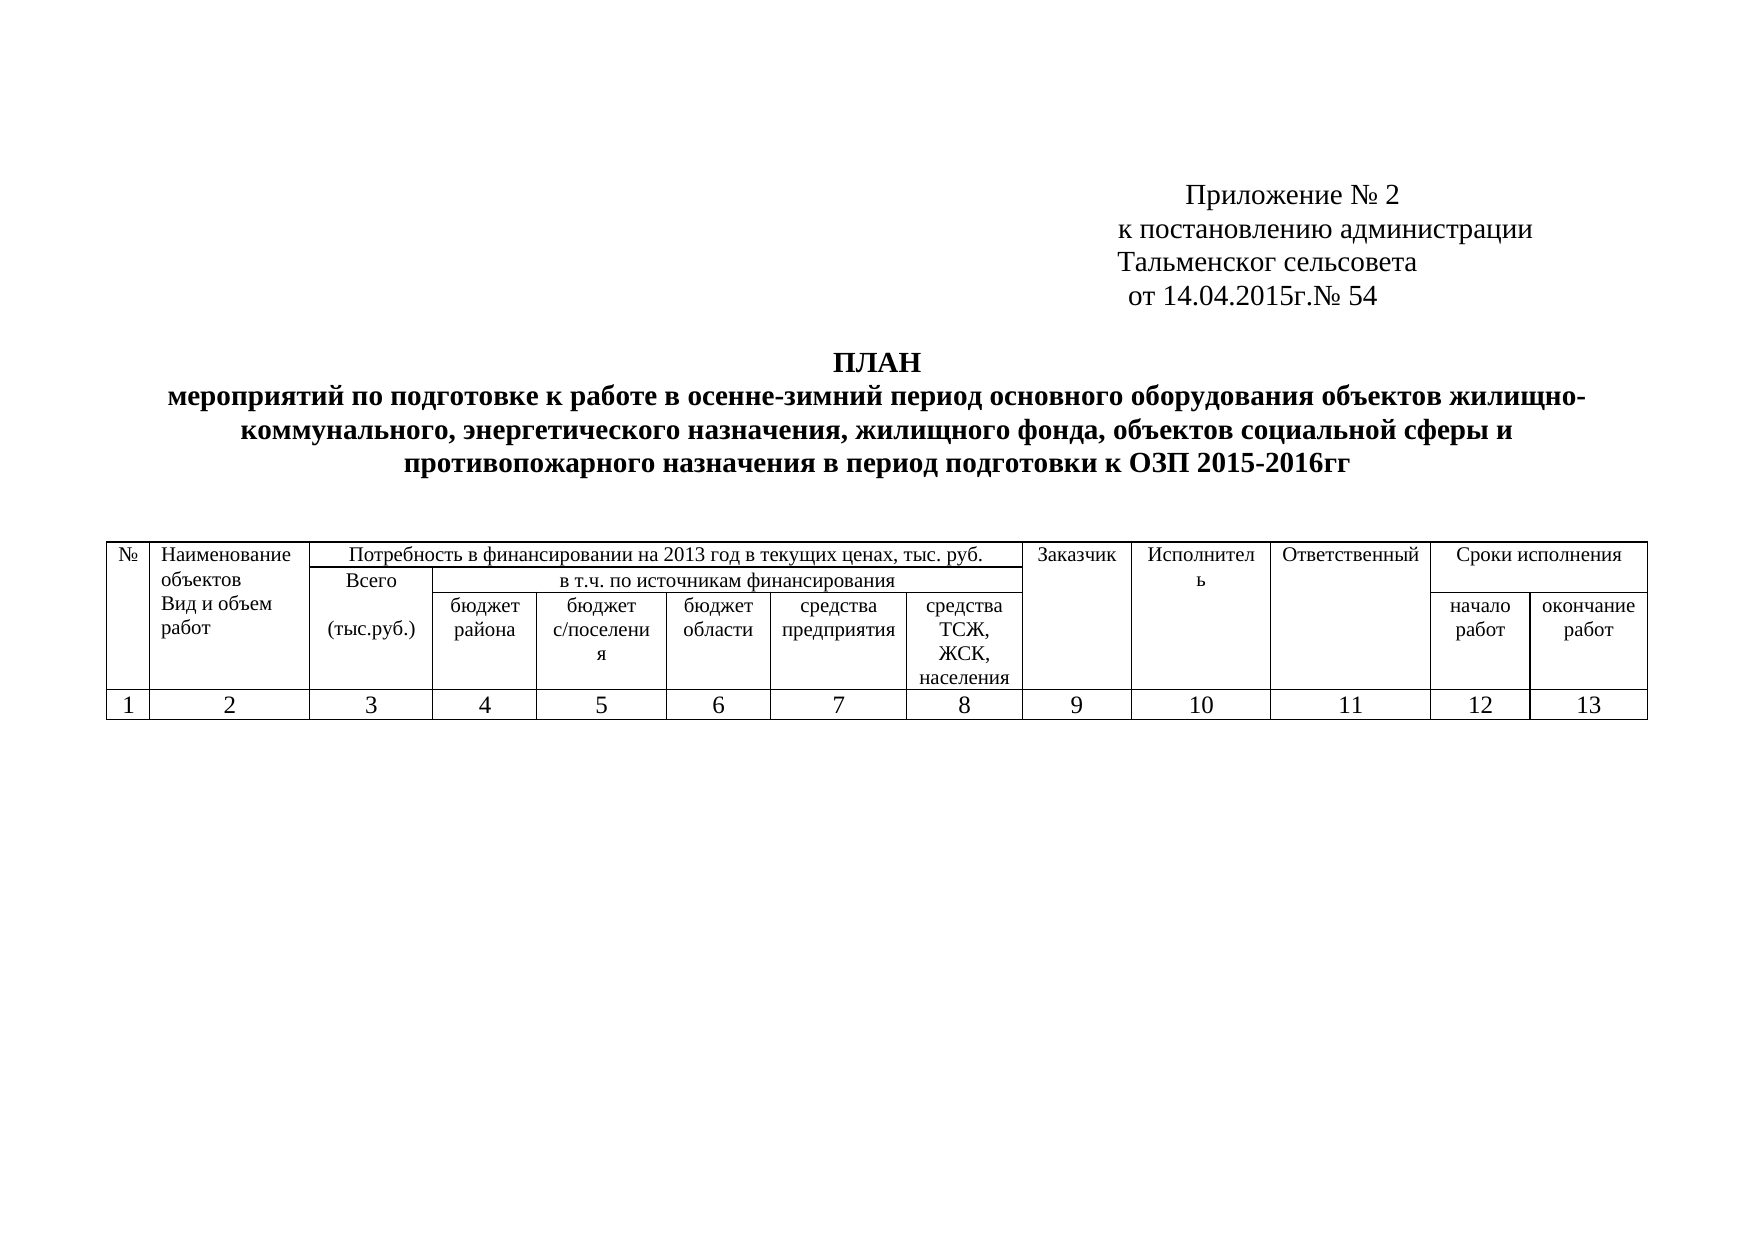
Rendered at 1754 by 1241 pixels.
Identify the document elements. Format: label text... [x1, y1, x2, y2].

table_cell бюджет области [667, 593, 770, 689]
text ПЛАН [118, 345, 1636, 378]
table_header Потребность в финансировании на 2013 год в текущих ценах, тыс. руб. [310, 543, 1022, 566]
table_cell начало работ [1431, 593, 1529, 689]
text Приложение № 2 [310, 177, 1636, 211]
table_cell средства предприятия [771, 593, 906, 689]
table_cell окончание работ [1531, 593, 1647, 689]
text к постановлению администрации [118, 211, 1636, 244]
table_header Наименование объектов Вид и объем работ [150, 543, 309, 689]
table_cell средства ТСЖ, ЖСК, населения [907, 593, 1022, 689]
table_header Сроки исполнения [1431, 543, 1647, 592]
table_cell 4 [433, 690, 536, 719]
text от 14.04.2015г.№ 54 [118, 278, 1636, 311]
table_cell 2 [150, 690, 309, 719]
table_cell 6 [667, 690, 770, 719]
table_cell 8 [907, 690, 1022, 719]
text мероприятий по подготовке к работе в осенне-зимний период основного оборудования объектов жилищно-коммунального, энергетического назначения, жилищного фонда, объектов социальной сферы и противопожарного назначения в период подготовки к ОЗП 2015-2016гг [118, 378, 1636, 479]
table_cell 1 [107, 690, 149, 719]
table_cell 3 [310, 690, 432, 719]
table_header Исполнитель [1132, 543, 1270, 689]
table_cell Всего (тыс.руб.) [310, 568, 432, 689]
text Тальменског сельсовета [118, 244, 1636, 278]
table_cell в т.ч. по источникам финансирования [433, 568, 1022, 592]
table_cell 13 [1531, 690, 1647, 719]
table_cell 9 [1023, 690, 1131, 719]
table_header Ответственный [1271, 543, 1430, 689]
table_cell 11 [1271, 690, 1430, 719]
table_cell 10 [1132, 690, 1270, 719]
table_cell бюджет с/поселения [537, 593, 666, 689]
table_cell бюджет района [433, 593, 536, 689]
table_cell 12 [1431, 690, 1529, 719]
table_header Заказчик [1023, 543, 1131, 689]
table_cell 7 [771, 690, 906, 719]
table_header № [107, 543, 149, 689]
table_cell 5 [537, 690, 666, 719]
